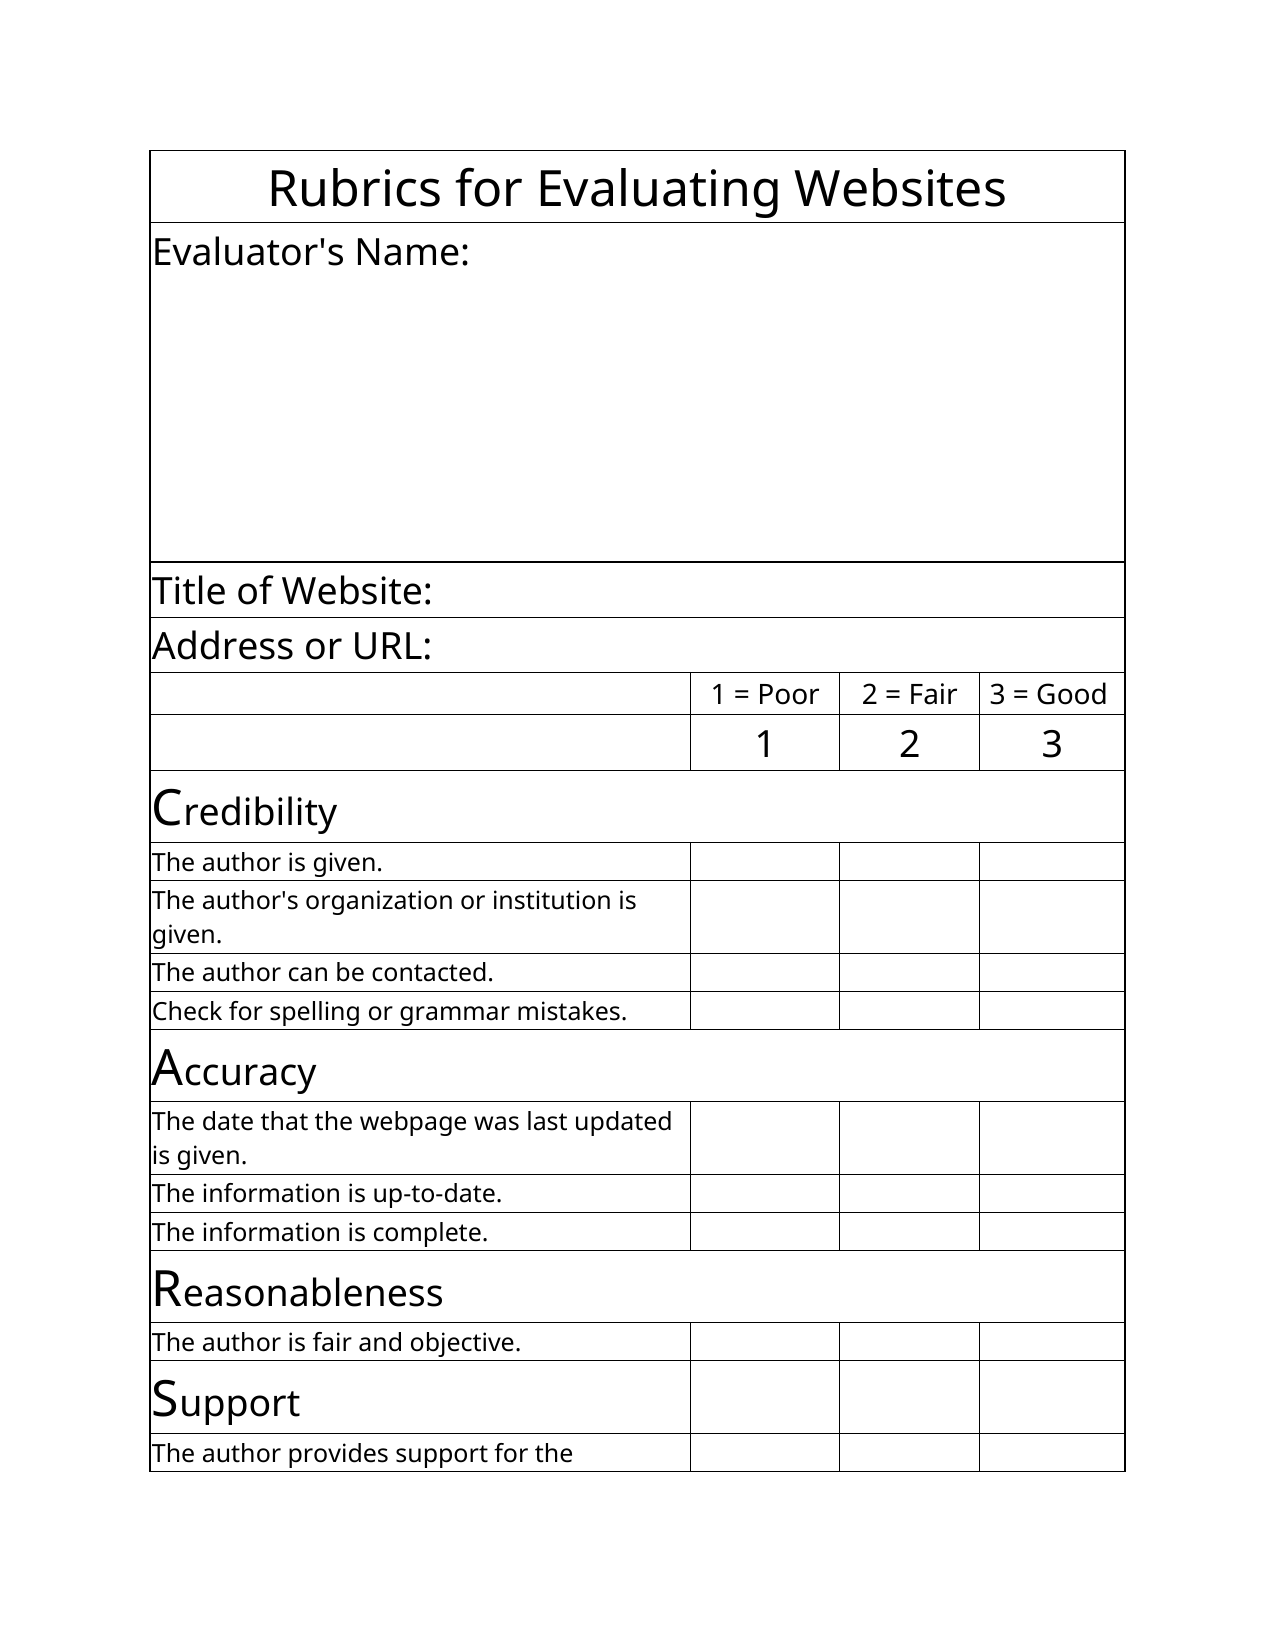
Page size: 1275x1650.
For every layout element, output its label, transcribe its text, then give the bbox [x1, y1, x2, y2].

table_cell [980, 1323, 1124, 1360]
table_cell [980, 954, 1124, 991]
table_cell Reasonableness [151, 1251, 1124, 1322]
table_cell [980, 843, 1124, 880]
table_cell 3 = Good [980, 673, 1124, 714]
table_cell [691, 1102, 839, 1173]
table_cell [840, 954, 979, 991]
table_cell Support [151, 1361, 690, 1433]
table_cell The author is given. [151, 843, 690, 880]
table_cell Evaluator's Name: [151, 223, 1124, 561]
table_cell [840, 1175, 979, 1212]
table_cell [151, 673, 690, 714]
table_cell [691, 1361, 839, 1433]
table_cell 2 = Fair [840, 673, 979, 714]
table_cell Address or URL: [151, 618, 1124, 672]
table_cell [980, 1213, 1124, 1250]
table_cell [840, 1434, 979, 1471]
table_cell [691, 954, 839, 991]
table_cell 1 = Poor [691, 673, 839, 714]
table_cell The information is up-to-date. [151, 1175, 690, 1212]
table_cell [980, 1434, 1124, 1471]
table_cell [980, 1175, 1124, 1212]
table_cell [980, 1361, 1124, 1433]
table_cell [980, 992, 1124, 1029]
table_header Rubrics for Evaluating Websites [151, 151, 1124, 222]
table_cell [840, 1213, 979, 1250]
table_cell Accuracy [151, 1030, 1124, 1101]
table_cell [151, 1434, 690, 1471]
table_cell [151, 715, 690, 769]
table_cell [691, 843, 839, 880]
table_cell [691, 1175, 839, 1212]
table_cell [980, 1102, 1124, 1173]
table_cell The author's organization or institution is given. [151, 881, 690, 952]
table_cell The author can be contacted. [151, 954, 690, 991]
table_cell Credibility [151, 771, 1124, 842]
table_cell [840, 843, 979, 880]
table_cell The date that the webpage was last updated is given. [151, 1102, 690, 1173]
table_cell The information is complete. [151, 1213, 690, 1250]
table_cell The author is fair and objective. [151, 1323, 690, 1360]
table_cell [691, 881, 839, 952]
table_cell [840, 992, 979, 1029]
table_cell [840, 1102, 979, 1173]
table_cell [691, 1434, 839, 1471]
table_cell Title of Website: [151, 563, 1124, 617]
table_cell Check for spelling or grammar mistakes. [151, 992, 690, 1029]
table_cell [691, 992, 839, 1029]
table_cell [691, 1323, 839, 1360]
table_cell 3 [980, 715, 1124, 769]
table_cell [840, 1361, 979, 1433]
table_cell 1 [691, 715, 839, 769]
table_cell 2 [840, 715, 979, 769]
table_cell [840, 881, 979, 952]
table_cell [691, 1213, 839, 1250]
table_cell [980, 881, 1124, 952]
table_cell [840, 1323, 979, 1360]
